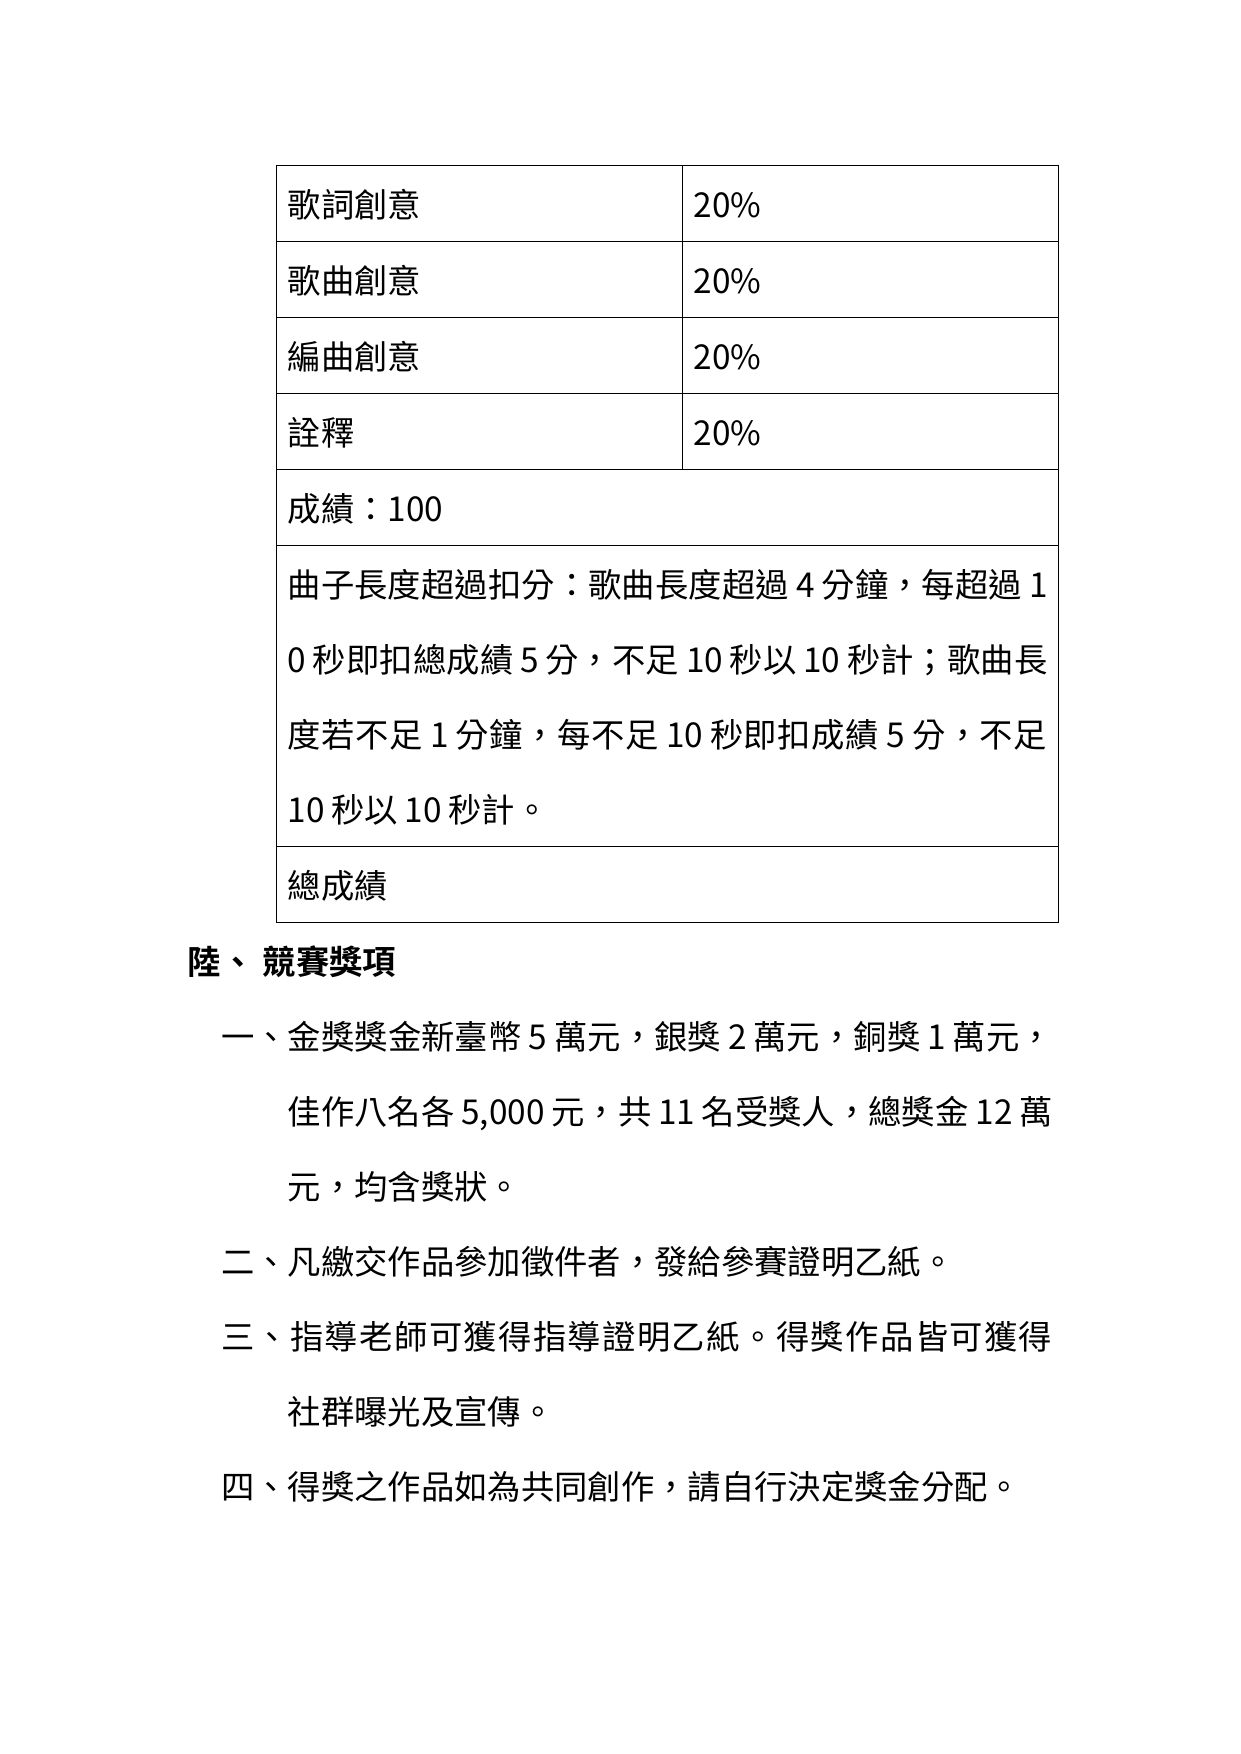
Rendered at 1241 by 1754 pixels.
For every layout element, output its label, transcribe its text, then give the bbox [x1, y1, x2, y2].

table_cell 編曲創意 [277, 318, 682, 393]
text 三、指導老師可獲得指導證明乙紙。得獎作品皆可獲得社群曝光及宣傳。 [221, 1298, 1053, 1448]
text 一、金獎獎金新臺幣5萬元，銀獎2萬元，銅獎1萬元，佳作八名各5,000元，共11名受獎人，總獎金12萬元，均含獎狀。 [221, 998, 1053, 1223]
table_cell 曲子長度超過扣分：歌曲長度超過4分鐘，每超過10秒即扣總成績5分，不足10秒以10秒計；歌曲長度若不足1分鐘，每不足10秒即扣成績5分，不足10秒以10秒計。 [277, 546, 1058, 846]
table_cell 20% [683, 394, 1058, 469]
table_cell 歌曲創意 [277, 242, 682, 317]
table_cell 20% [683, 166, 1058, 241]
table_cell 歌詞創意 [277, 166, 682, 241]
table_cell 20% [683, 318, 1058, 393]
table_cell 詮釋 [277, 394, 682, 469]
table_cell 20% [683, 242, 1058, 317]
table_cell 成績：100 [277, 470, 1058, 545]
table_cell 總成績 [277, 847, 1058, 922]
list 競賽獎項 [187, 923, 1053, 998]
text 二、凡繳交作品參加徵件者，發給參賽證明乙紙。 [187, 1223, 1053, 1298]
text 四、得獎之作品如為共同創作，請自行決定獎金分配。 [221, 1448, 1053, 1523]
